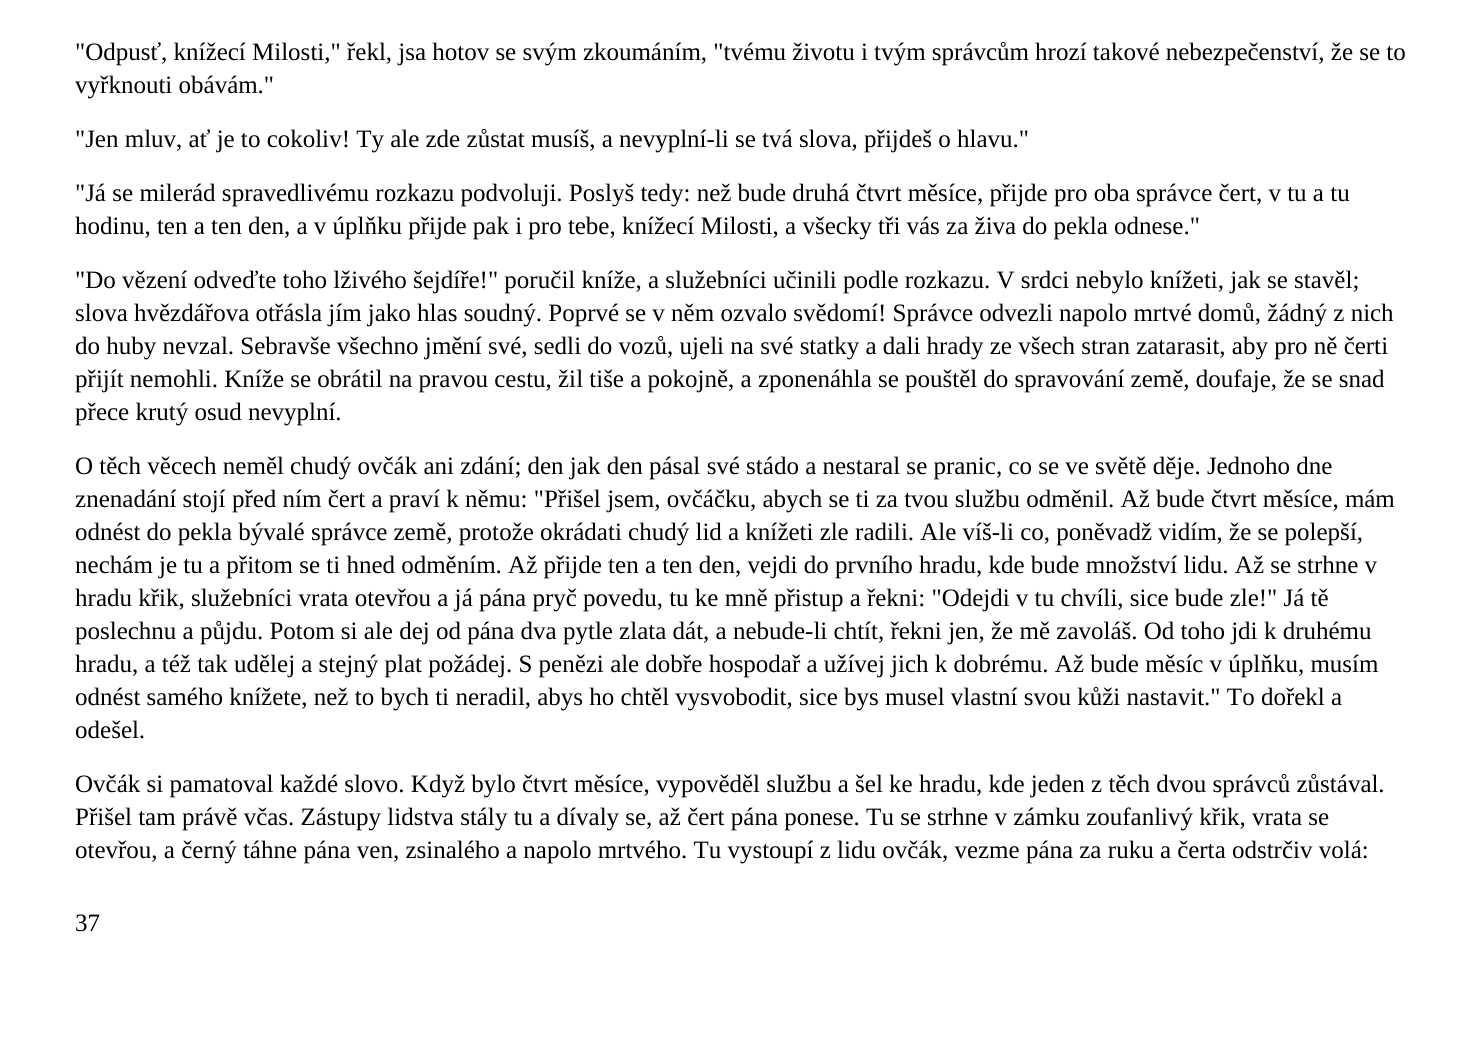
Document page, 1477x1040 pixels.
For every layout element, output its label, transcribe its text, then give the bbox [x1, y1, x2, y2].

text O těch věcech neměl chudý ovčák ani zdání; den jak den pásal své stádo a nestaral se pranic, co se ve světě děje. Jednoho dne znenadání stojí před ním čert a praví k němu: "Přišel jsem, ovčáčku, abych se ti za tvou službu odměnil. Až bude čtvrt měsíce, mám odnést do pekla bývalé správce země, protože okrádati chudý lid a knížeti zle radili. Ale víš-li co, poněvadž vidím, že se polepší, nechám je tu a přitom se ti hned odměním. Až přijde ten a ten den, vejdi do prvního hradu, kde bude množství lidu. Až se strhne v hradu křik, služebníci vrata otevřou a já pána pryč povedu, tu ke mně přistup a řekni: "Odejdi v tu chvíli, sice bude zle!" Já tě poslechnu a půjdu. Potom si ale dej od pána dva pytle zlata dát, a nebude-li chtít, řekni jen, že mě zavoláš. Od toho jdi k druhému hradu, a též tak udělej a stejný plat požádej. S penězi ale dobře hospodař a užívej jich k dobrému. Až bude měsíc v úplňku, musím odnést samého knížete, než to bych ti neradil, abys ho chtěl vysvobodit, sice bys musel vlastní svou kůži nastavit." To dořekl a odešel. [75, 451, 1416, 744]
text "Odpusť, knížecí Milosti," řekl, jsa hotov se svým zkoumáním, "tvému životu i tvým správcům hrozí takové nebezpečenství, že se to vyřknouti obávám." [75, 37, 1416, 99]
text "Já se milerád spravedlivému rozkazu podvoluji. Poslyš tedy: než bude druhá čtvrt měsíce, přijde pro oba správce čert, v tu a tu hodinu, ten a ten den, a v úplňku přijde pak i pro tebe, knížecí Milosti, a všecky tři vás za živa do pekla odnese." [75, 178, 1416, 240]
text "Jen mluv, ať je to cokoliv! Ty ale zde zůstat musíš, a nevyplní-li se tvá slova, přijdeš o hlavu." [75, 124, 1416, 153]
text "Do vězení odveďte toho lživého šejdíře!" poručil kníže, a služebníci učinili podle rozkazu. V srdci nebylo knížeti, jak se stavěl; slova hvězdářova otřásla jím jako hlas soudný. Poprvé se v něm ozvalo svědomí! Správce odvezli napolo mrtvé domů, žádný z nich do huby nevzal. Sebravše všechno jmění své, sedli do vozů, ujeli na své statky a dali hrady ze všech stran zatarasit, aby pro ně čerti přijít nemohli. Kníže se obrátil na pravou cestu, žil tiše a pokojně, a zponenáhla se pouštěl do spravování země, doufaje, že se snad přece krutý osud nevyplní. [75, 265, 1416, 426]
